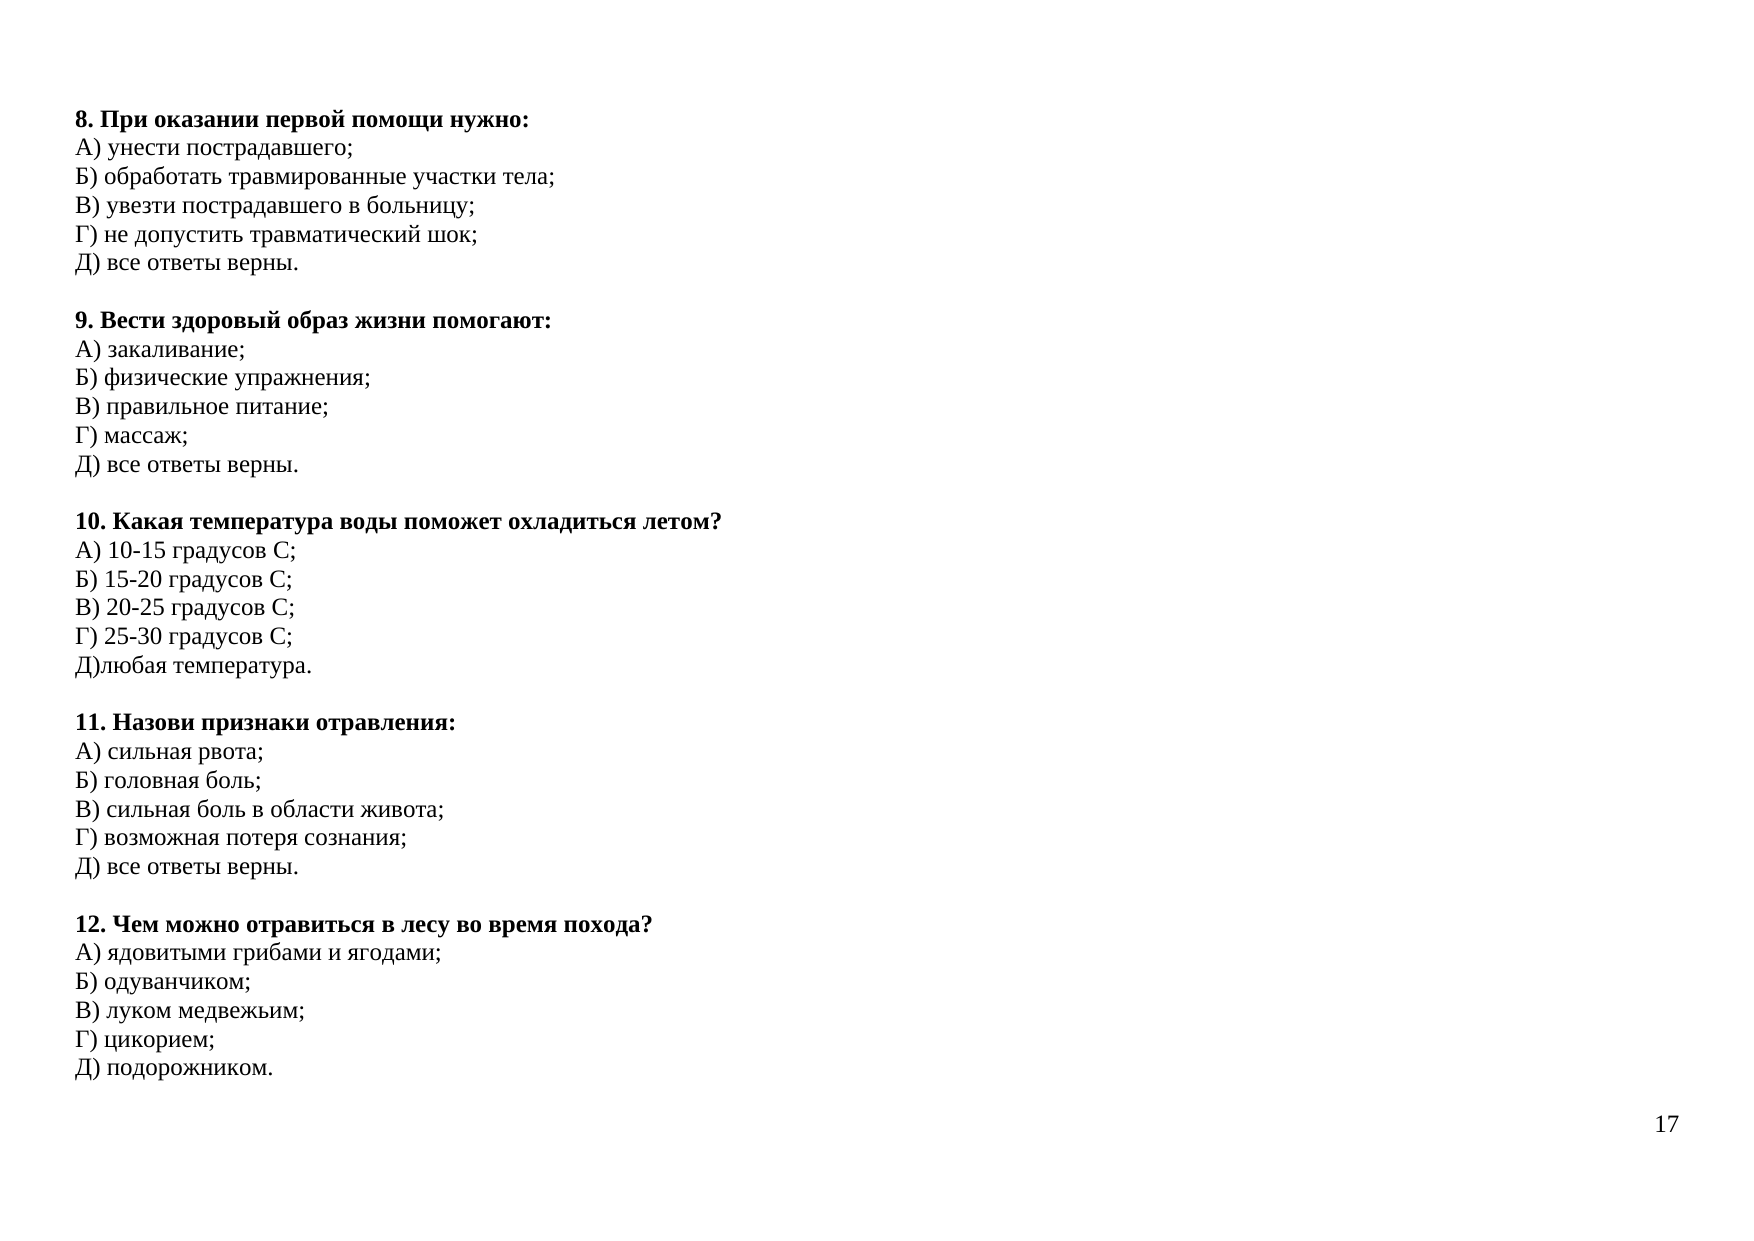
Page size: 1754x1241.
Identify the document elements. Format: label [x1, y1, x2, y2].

text [75, 75, 1679, 1081]
